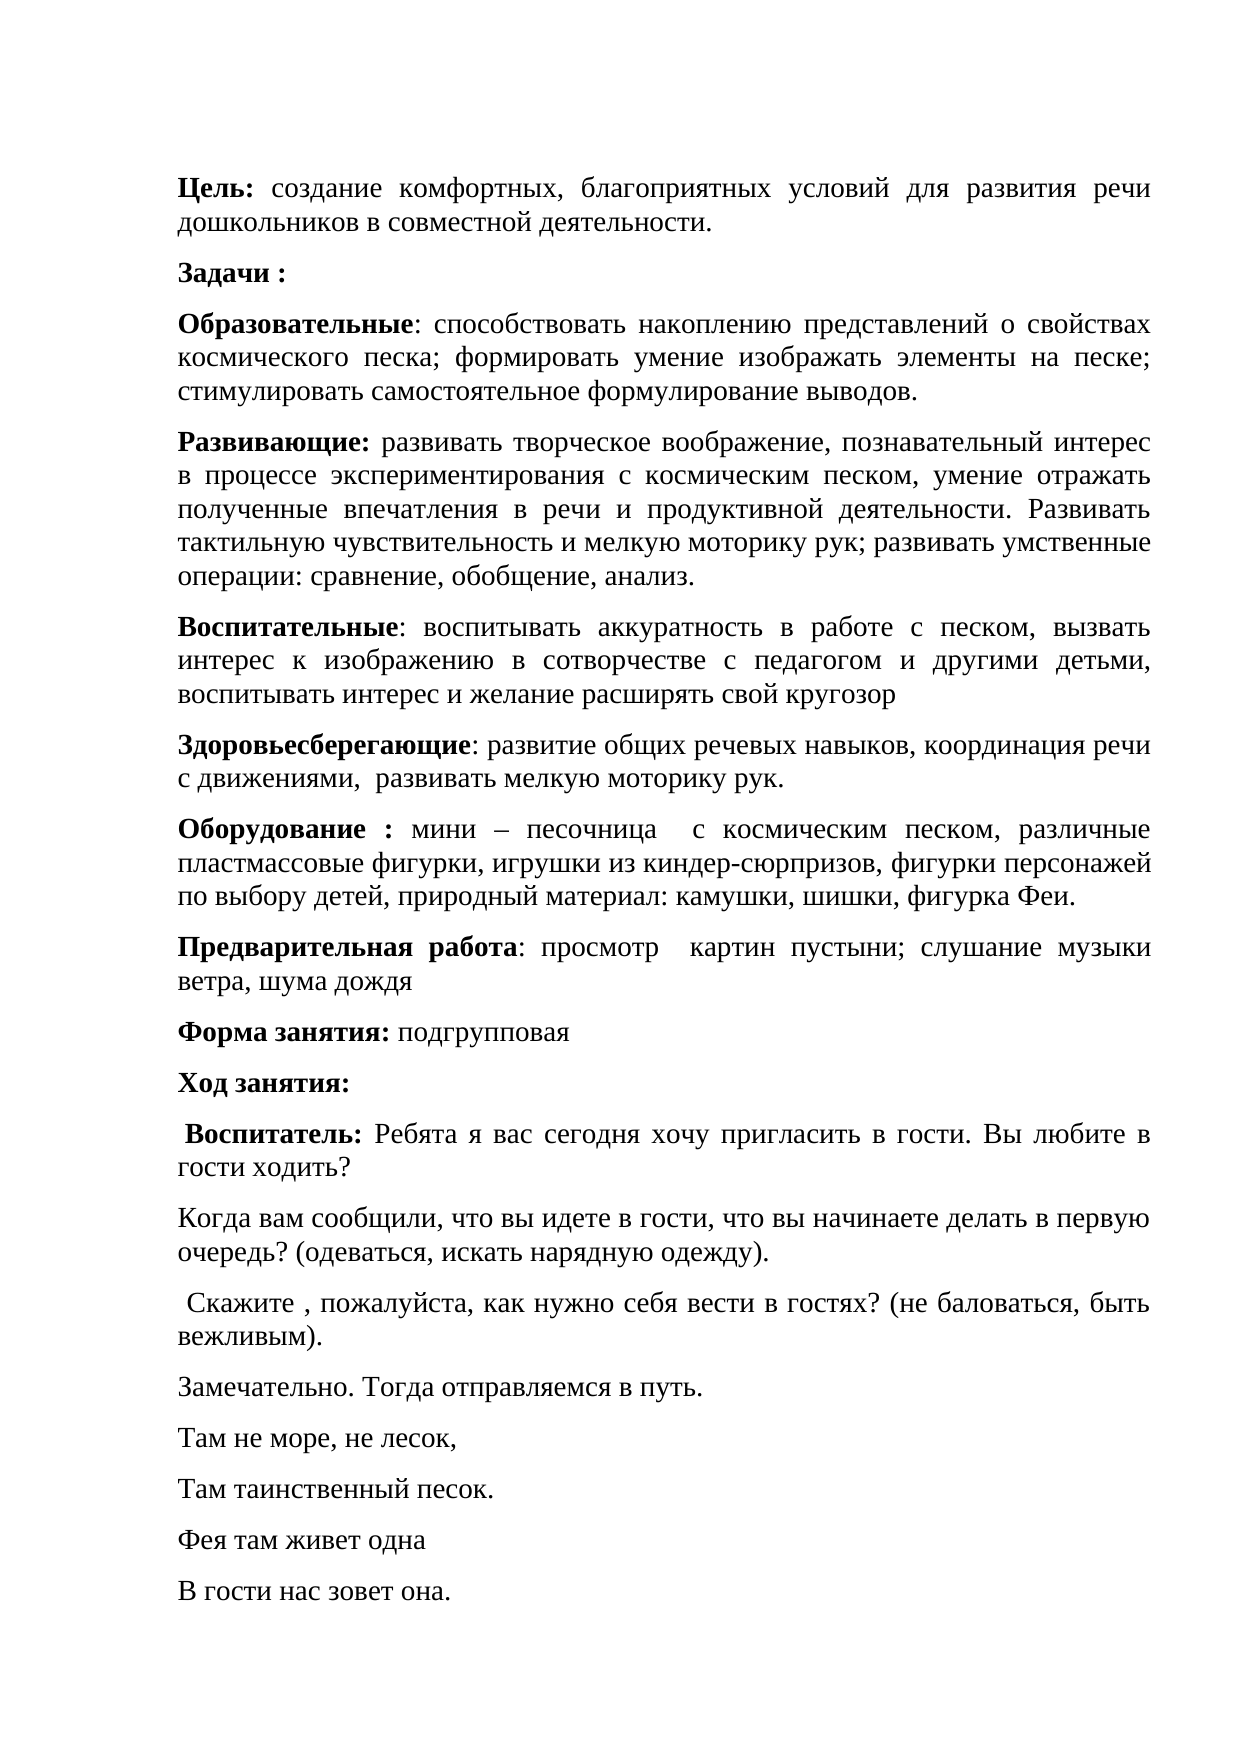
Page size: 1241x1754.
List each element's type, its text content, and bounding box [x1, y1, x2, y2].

text Воспитательные: воспитывать аккуратность в работе с песком, вызвать интерес к изображению в сотворчестве с педагогом и другими детьми, воспитывать интерес и желание расширять свой кругозор [177, 609, 1152, 709]
text Когда вам сообщили, что вы идете в гости, что вы начинаете делать в первую очередь? (одеваться, искать нарядную одежду). [177, 1200, 1152, 1267]
text Скажите , пожалуйста, как нужно себя вести в гостях? (не баловаться, быть вежливым). [177, 1285, 1152, 1352]
text Там таинственный песок. [177, 1471, 1152, 1505]
text Задачи : [177, 255, 1152, 288]
text Замечательно. Тогда отправляемся в путь. [177, 1369, 1152, 1403]
text Оборудование : мини – песочница с космическим песком, различные пластмассовые фигурки, игрушки из киндер-сюрпризов, фигурки персонажей по выбору детей, природный материал: камушки, шишки, фигурка Феи. [177, 811, 1152, 912]
text Форма занятия: подгрупповая [177, 1014, 1152, 1047]
text Предварительная работа: просмотр картин пустыни; слушание музыки ветра, шума дождя [177, 929, 1152, 997]
text Здоровьесберегающие: развитие общих речевых навыков, координация речи с движениями, развивать мелкую моторику рук. [177, 727, 1152, 794]
text Воспитатель: Ребята я вас сегодня хочу пригласить в гости. Вы любите в гости ходить? [177, 1116, 1152, 1183]
text Там не море, не лесок, [177, 1420, 1152, 1454]
text Фея там живет одна [177, 1522, 1152, 1556]
text Образовательные: способствовать накоплению представлений о свойствах космического песка; формировать умение изображать элементы на песке; стимулировать самостоятельное формулирование выводов. [177, 306, 1152, 406]
text Цель: создание комфортных, благоприятных условий для развития речи дошкольников в совместной деятельности. [177, 170, 1152, 237]
text Ход занятия: [177, 1065, 1152, 1098]
text В гости нас зовет она. [177, 1573, 1152, 1607]
text Развивающие: развивать творческое воображение, познавательный интерес в процессе экспериментирования с космическим песком, умение отражать полученные впечатления в речи и продуктивной деятельности. Развивать тактильную чувствительность и мелкую моторику рук; развивать умственные операции: сравнение, обобщение, анализ. [177, 424, 1152, 592]
